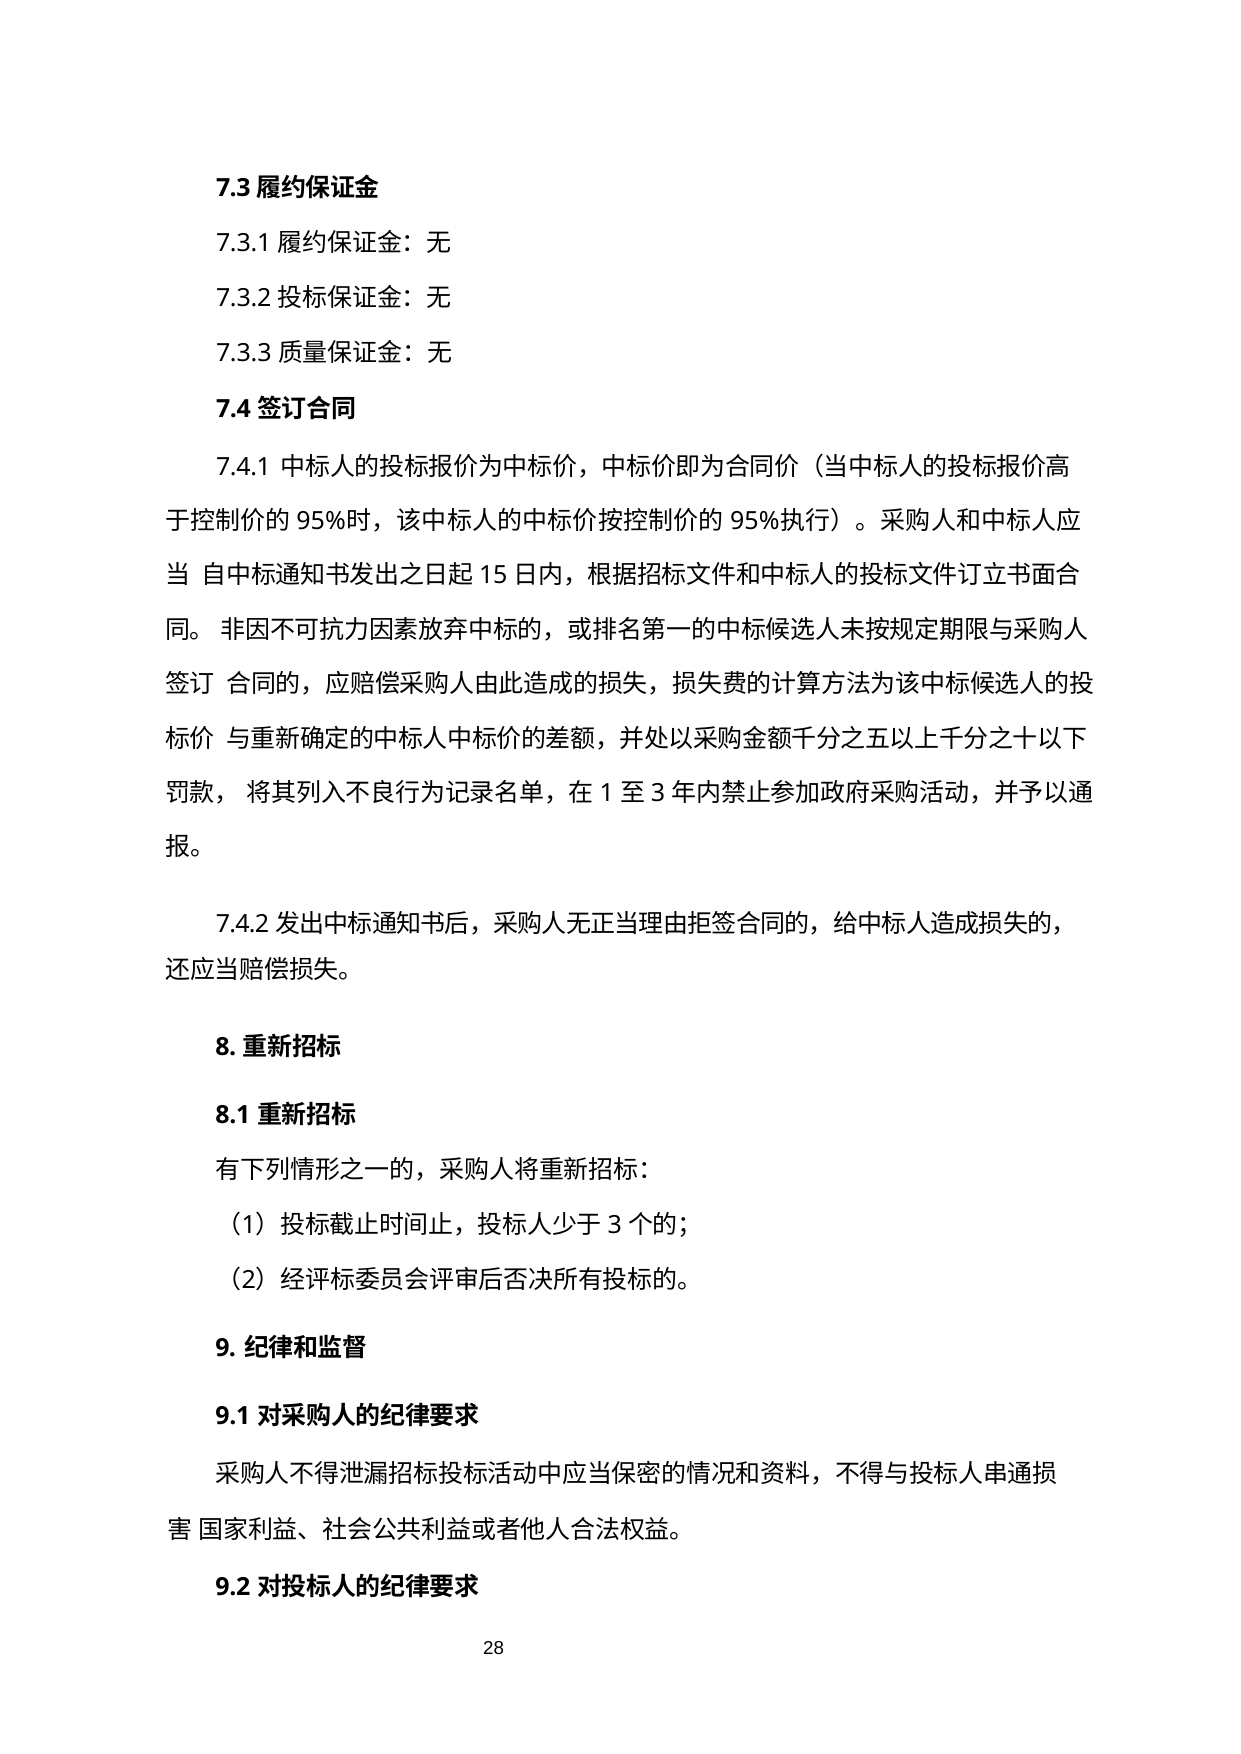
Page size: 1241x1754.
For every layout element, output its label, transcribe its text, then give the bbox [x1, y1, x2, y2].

text 9.1 对采购人的纪律要求 [215, 1398, 1101, 1431]
text 7.3.2 投标保证金：无 [216, 281, 1101, 313]
text 7.3.3 质量保证金：无 [216, 336, 1101, 368]
text （1）投标截止时间止，投标人少于 3 个的； [216, 1207, 1101, 1240]
text 8.1 重新招标 [215, 1097, 1101, 1130]
text 7.4.1 中标人的投标报价为中标价，中标价即为合同价（当中标人的投标报价高 于控制价的95%时，该中标人的中标价按控制价的 95%执行）。采购人和中标人应当 自中标通知书发出之日起 15 日内，根据招标文件和中标人的投标文件订立书面合同。 非因不可抗力因素放弃中标的，或排名第一的中标候选人未按规定期限与采购人签订 合同的，应赔偿采购人由此造成的损失，损失费的计算方法为该中标候选人的投标价 与重新确定的中标人中标价的差额，并处以采购金额千分之五以上千分之十以下罚款， 将其列入不良行为记录名单，在 1 至 3 年内禁止参加政府采购活动，并予以通报。 [165, 446, 1101, 863]
text 7.3.1 履约保证金：无 [216, 225, 1101, 258]
text 9. 纪律和监督 [215, 1331, 1101, 1363]
text 9.2 对投标人的纪律要求 [215, 1569, 1101, 1602]
text 7.4.2 发出中标通知书后，采购人无正当理由拒签合同的，给中标人造成损失的， 还应当赔偿损失。 [165, 903, 1088, 985]
text 8. 重新招标 [215, 1029, 1101, 1062]
text 有下列情形之一的，采购人将重新招标： [215, 1152, 1101, 1185]
text （2）经评标委员会评审后否决所有投标的。 [216, 1263, 1101, 1296]
text 7.4 签订合同 [216, 391, 1101, 424]
text 采购人不得泄漏招标投标活动中应当保密的情况和资料，不得与投标人串通损害 国家利益、社会公共利益或者他人合法权益。 [168, 1454, 1082, 1546]
text 7.3 履约保证金 [216, 170, 1101, 203]
